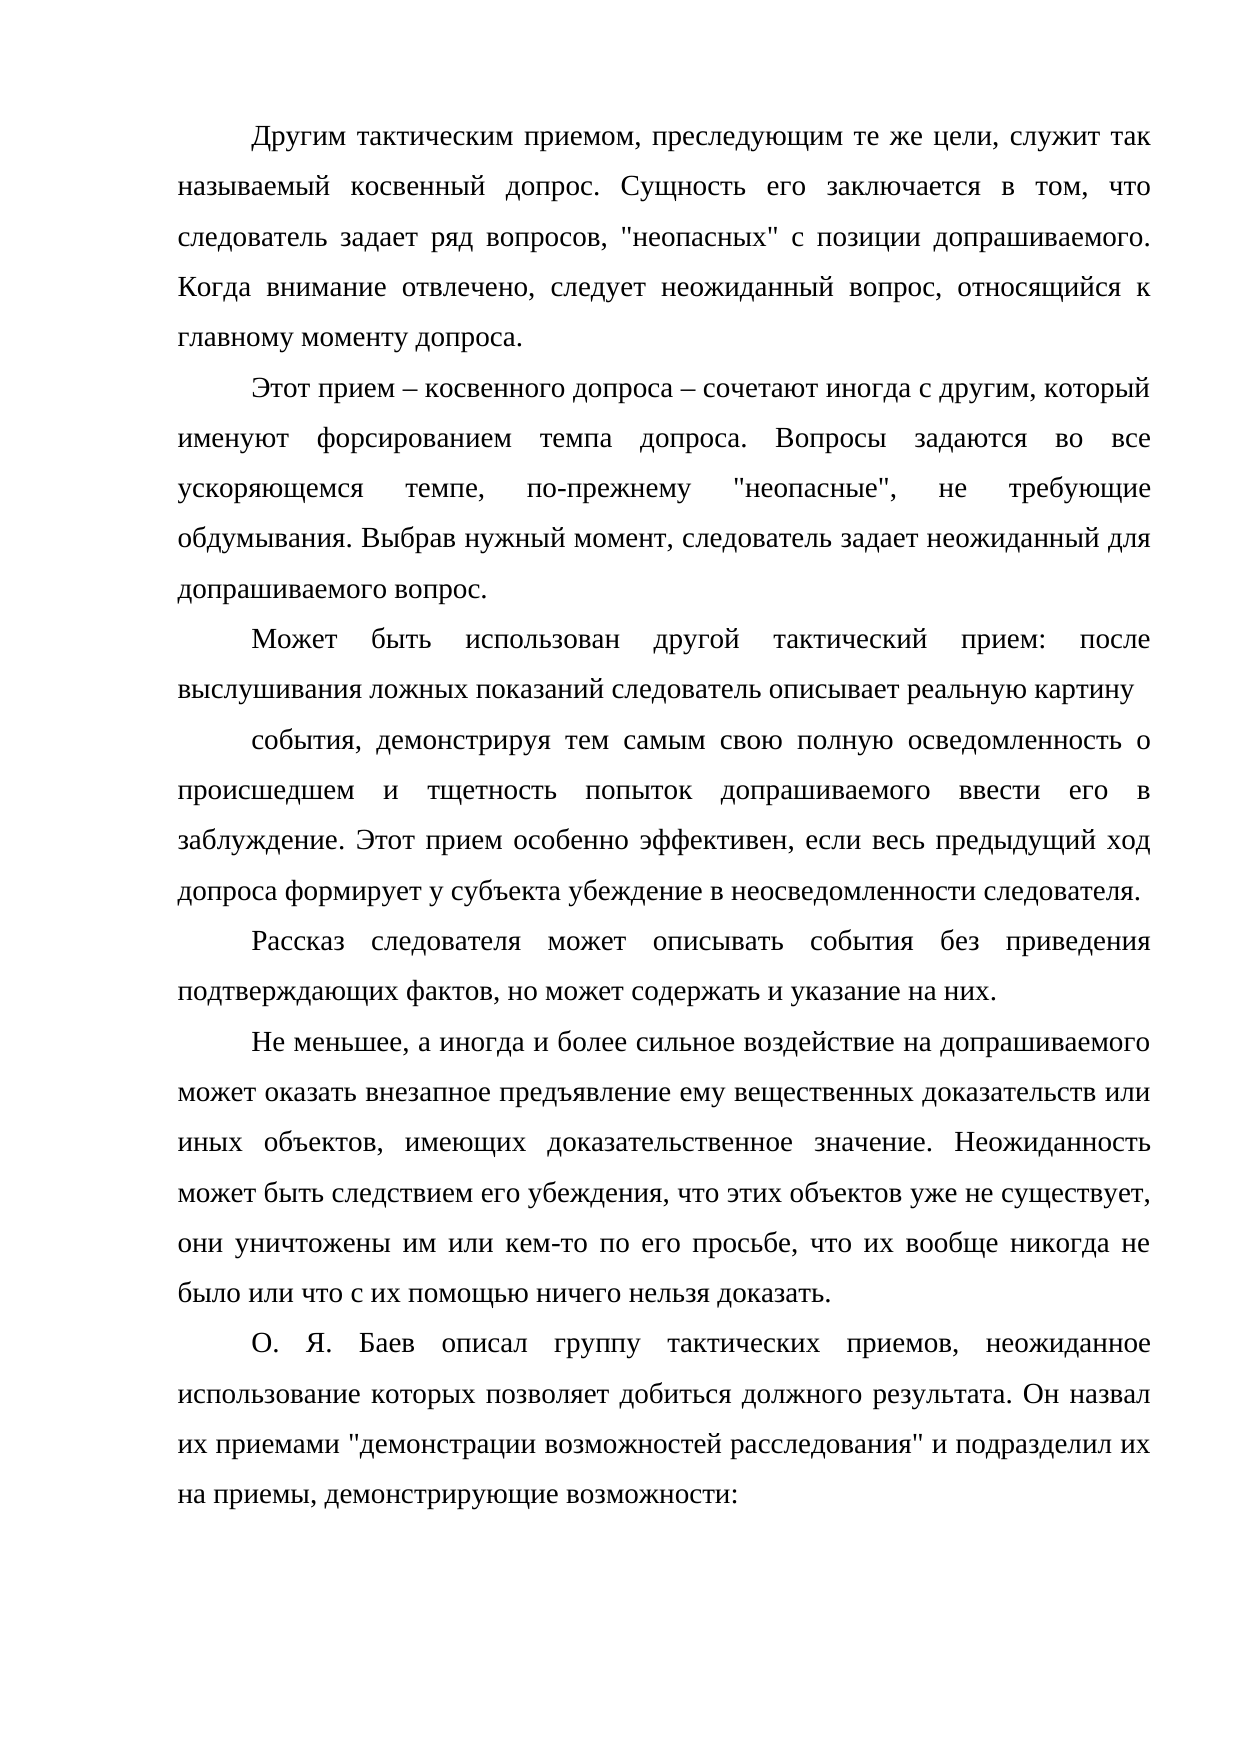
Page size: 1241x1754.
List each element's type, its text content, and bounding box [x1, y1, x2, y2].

text события, демонстрируя тем самым свою полную осведомленность о происшедшем и тщетность попыток допрашиваемого ввести его в заблуждение. Этот прием особенно эффективен, если весь предыдущий ход допроса формирует у субъекта убеждение в неосведомленности следователя. [177, 722, 1152, 906]
text Может быть использован другой тактический прием: после выслушивания ложных показаний следователь описывает реальную картину [177, 621, 1152, 705]
text О. Я. Баев описал группу тактических приемов, неожиданное использование которых позволяет добиться должного результата. Он назвал их приемами "демонстрации возможностей расследования" и подразделил их на приемы, демонстрирующие возможности: [177, 1326, 1152, 1510]
text Этот прием – косвенного допроса – сочетают иногда с другим, который именуют форсированием темпа допроса. Вопросы задаются во все ускоряющемся темпе, по-прежнему "неопасные", не требующие обдумывания. Выбрав нужный момент, следователь задает неожиданный для допрашиваемого вопрос. [177, 370, 1152, 604]
text Рассказ следователя может описывать события без приведения подтверждающих фактов, но может содержать и указание на них. [177, 923, 1152, 1007]
text Другим тактическим приемом, преследующим те же цели, служит так называемый косвенный допрос. Сущность его заключается в том, что следователь задает ряд вопросов, "неопасных" с позиции допрашиваемого. Когда внимание отвлечено, следует неожиданный вопрос, относящийся к главному моменту допроса. [177, 118, 1152, 353]
text Не меньшее, а иногда и более сильное воздействие на допрашиваемого может оказать внезапное предъявление ему вещественных доказательств или иных объектов, имеющих доказательственное значение. Неожиданность может быть следствием его убеждения, что этих объектов уже не существует, они уничтожены им или кем-то по его просьбе, что их вообще никогда не было или что с их помощью ничего нельзя доказать. [177, 1024, 1152, 1309]
